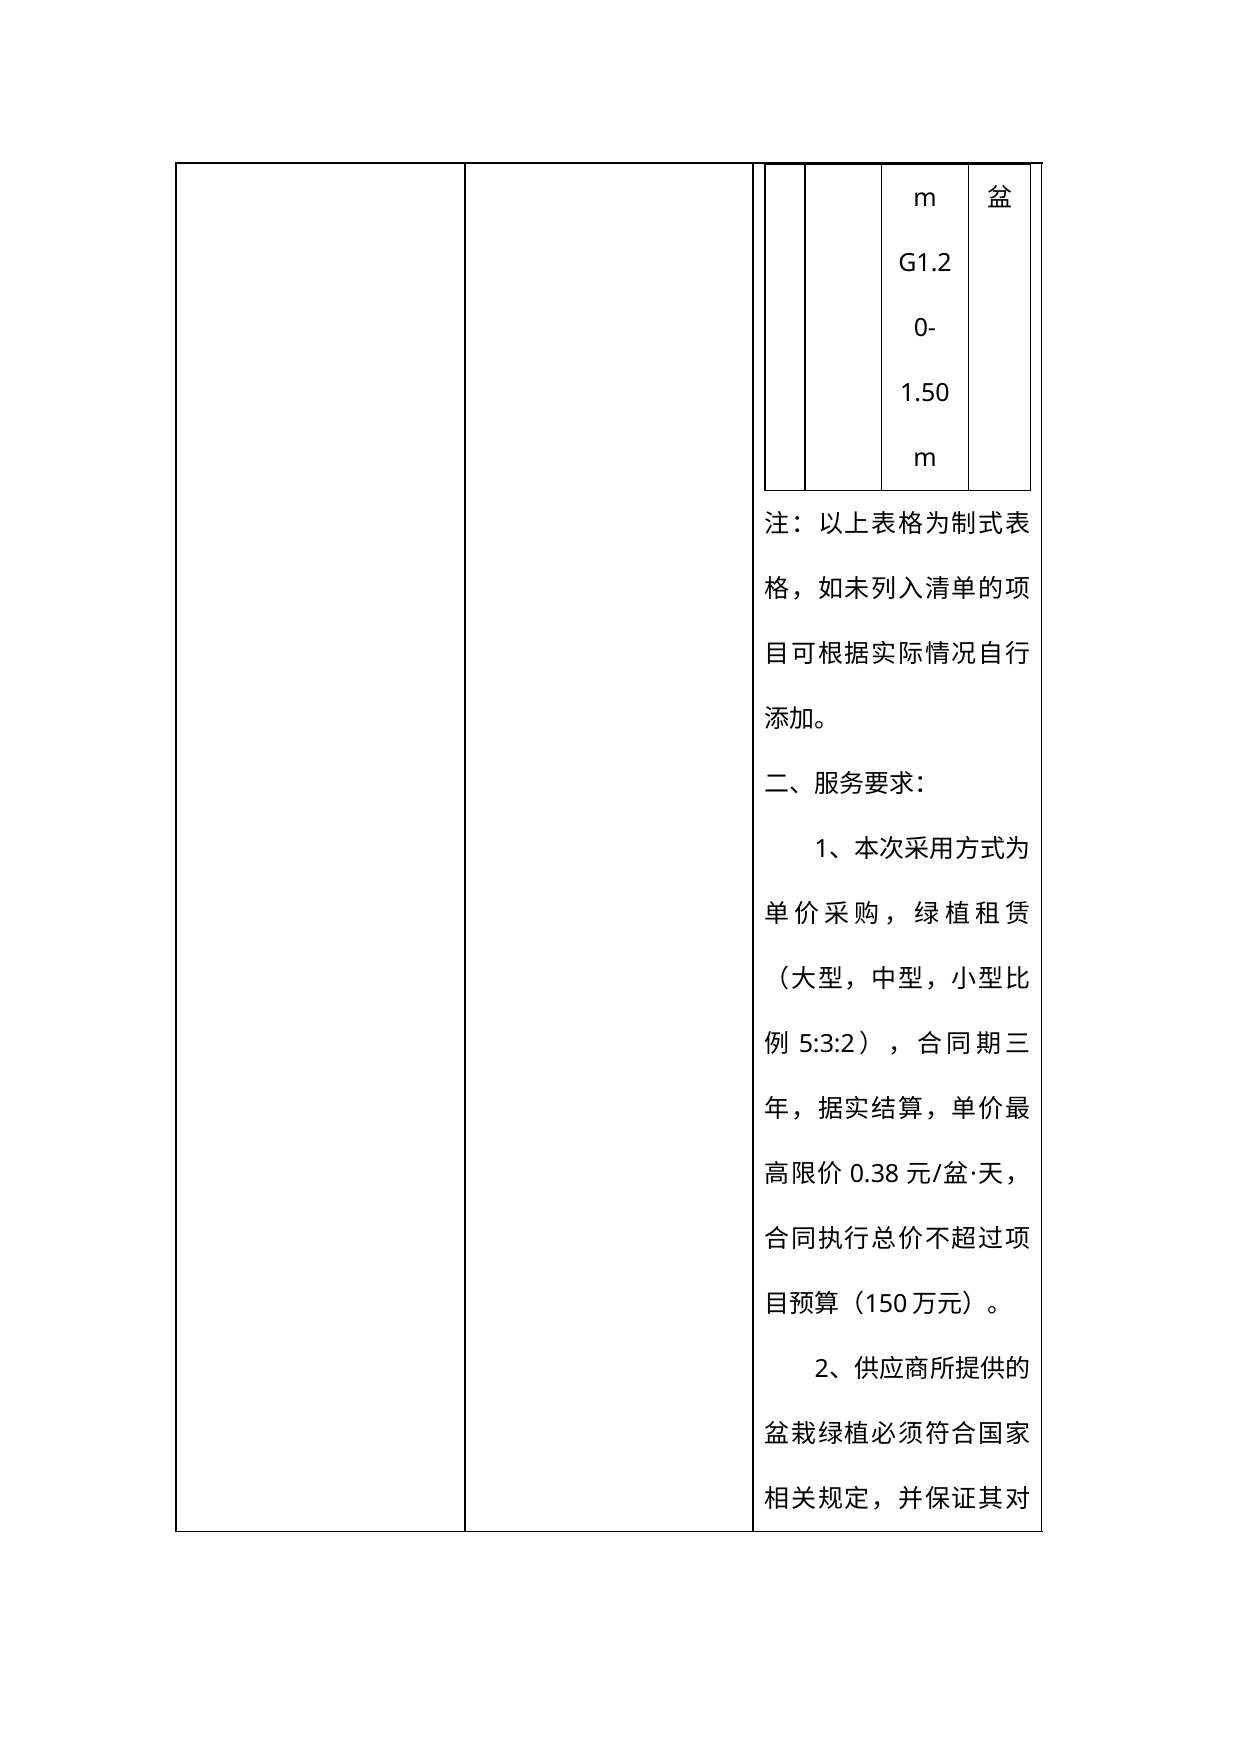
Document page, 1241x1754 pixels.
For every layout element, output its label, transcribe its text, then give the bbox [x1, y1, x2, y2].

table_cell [754, 164, 1041, 1531]
table_cell 1 [466, 164, 752, 1531]
table_cell [177, 164, 464, 1531]
